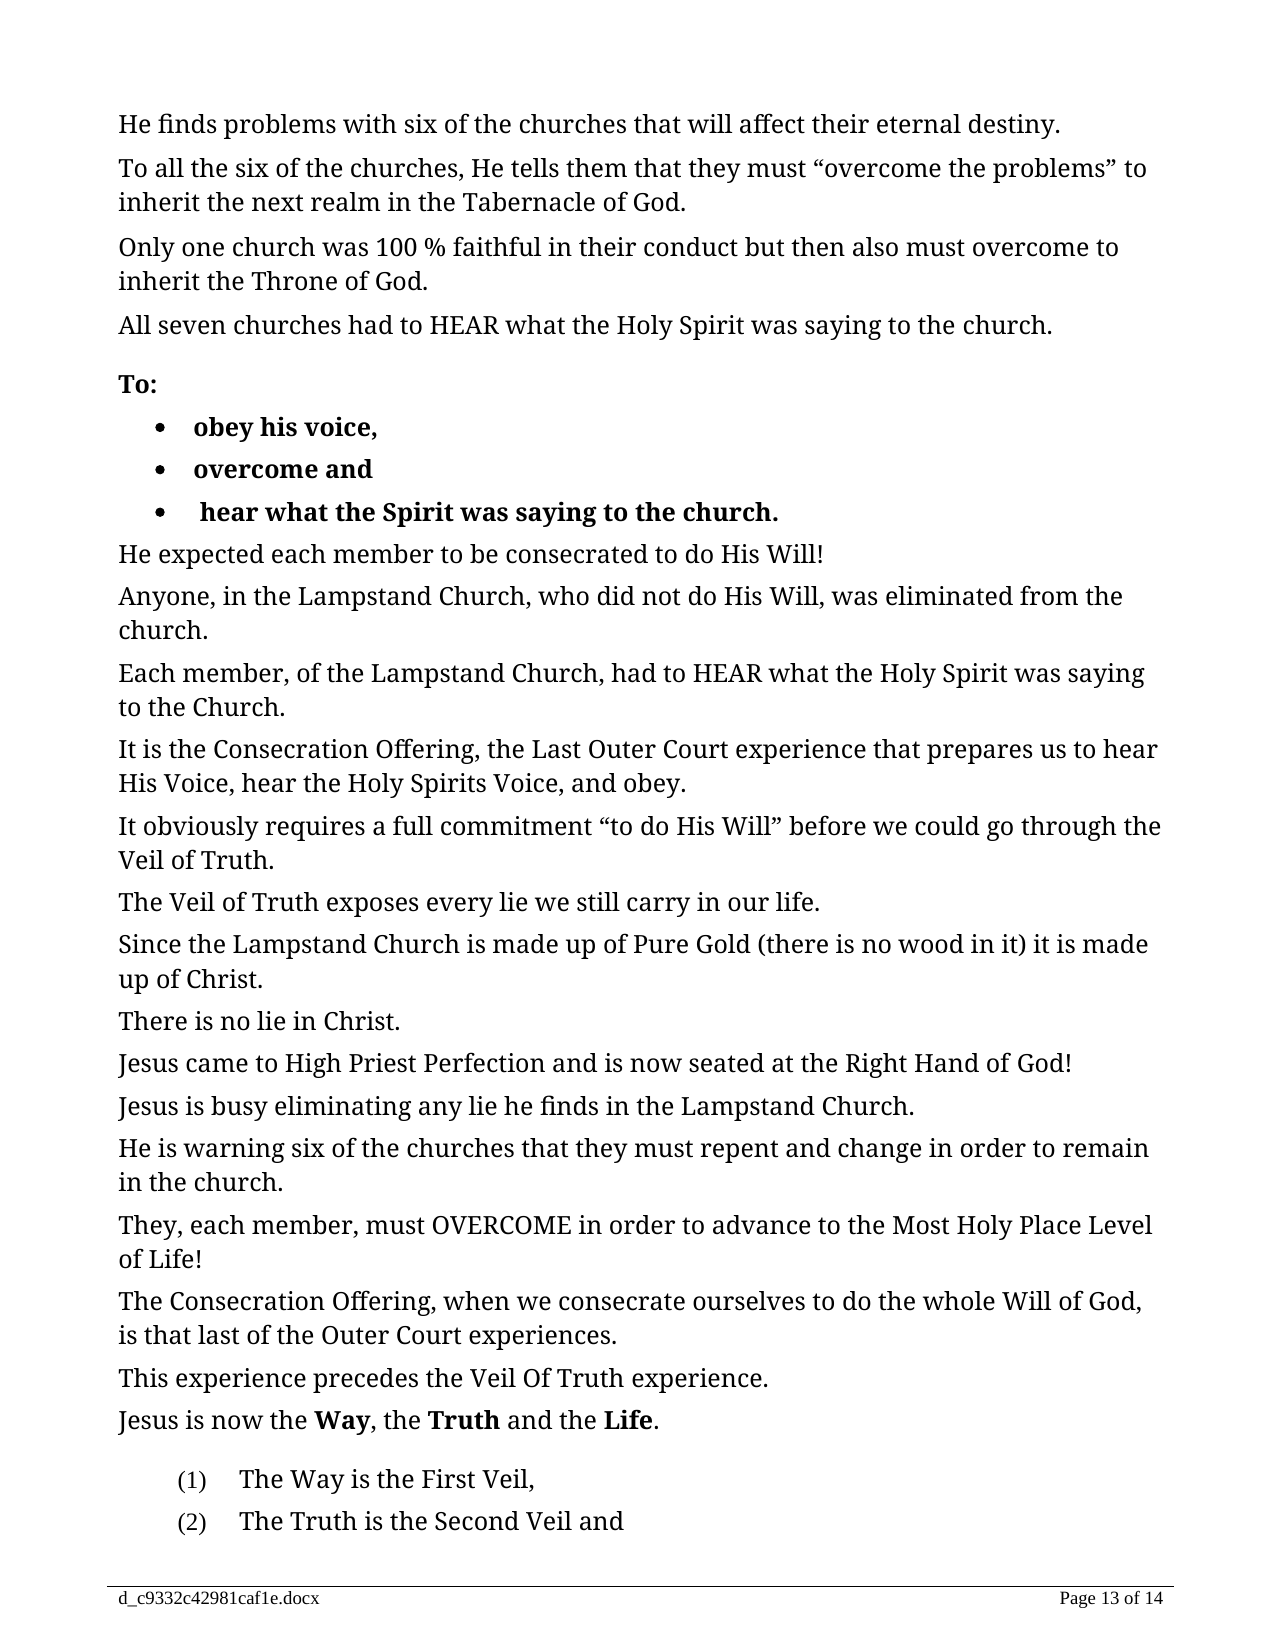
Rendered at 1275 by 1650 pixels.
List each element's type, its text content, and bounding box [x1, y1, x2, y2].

list hear what the Spirit was saying to the church. [156, 494, 1163, 528]
text The Veil of Truth exposes every lie we still carry in our life. [118, 885, 1163, 919]
text Since the Lampstand Church is made up of Pure Gold (there is no wood in it) it is made up of Christ. [118, 927, 1163, 995]
list overcome and [156, 452, 1163, 486]
text The Consecration Offering, when we consecrate ourselves to do the whole Will of God, is that last of the Outer Court experiences. [118, 1284, 1163, 1352]
text He expected each member to be consecrated to do His Will! [118, 537, 1163, 571]
list The Way is the First Veil, [118, 1462, 1163, 1496]
text All seven churches had to HEAR what the Holy Spirit was saying to the church. [118, 308, 1163, 342]
text Anyone, in the Lampstand Church, who did not do His Will, was eliminated from the church. [118, 579, 1163, 647]
list The Truth is the Second Veil and [118, 1504, 1163, 1538]
text It is the Consecration Offering, the Last Outer Court experience that prepares us to hear His Voice, hear the Holy Spirits Voice, and obey. [118, 732, 1163, 800]
text Jesus is now the Way, the Truth and the Life. [118, 1403, 1163, 1437]
text To all the six of the churches, He tells them that they must “overcome the problems” to inherit the next realm in the Tabernacle of God. [118, 151, 1163, 219]
text He is warning six of the churches that they must repent and change in order to remain in the church. [118, 1131, 1163, 1199]
text This experience precedes the Veil Of Truth experience. [118, 1360, 1163, 1394]
text It obviously requires a full commitment “to do His Will” before we could go through the Veil of Truth. [118, 808, 1163, 876]
text Each member, of the Lampstand Church, had to HEAR what the Holy Spirit was saying to the Church. [118, 655, 1163, 723]
text Only one church was 100 % faithful in their conduct but then also must overcome to inherit the Throne of God. [118, 229, 1163, 297]
text To: [118, 367, 1163, 401]
text Jesus came to High Priest Perfection and is now seated at the Right Hand of God! [118, 1046, 1163, 1080]
text He finds problems with six of the churches that will affect their eternal destiny. [118, 106, 1163, 140]
text Jesus is busy eliminating any lie he finds in the Lampstand Church. [118, 1088, 1163, 1122]
text They, each member, must OVERCOME in order to advance to the Most Holy Place Level of Life! [118, 1207, 1163, 1275]
text There is no lie in Christ. [118, 1004, 1163, 1038]
list obey his voice, [156, 409, 1163, 443]
